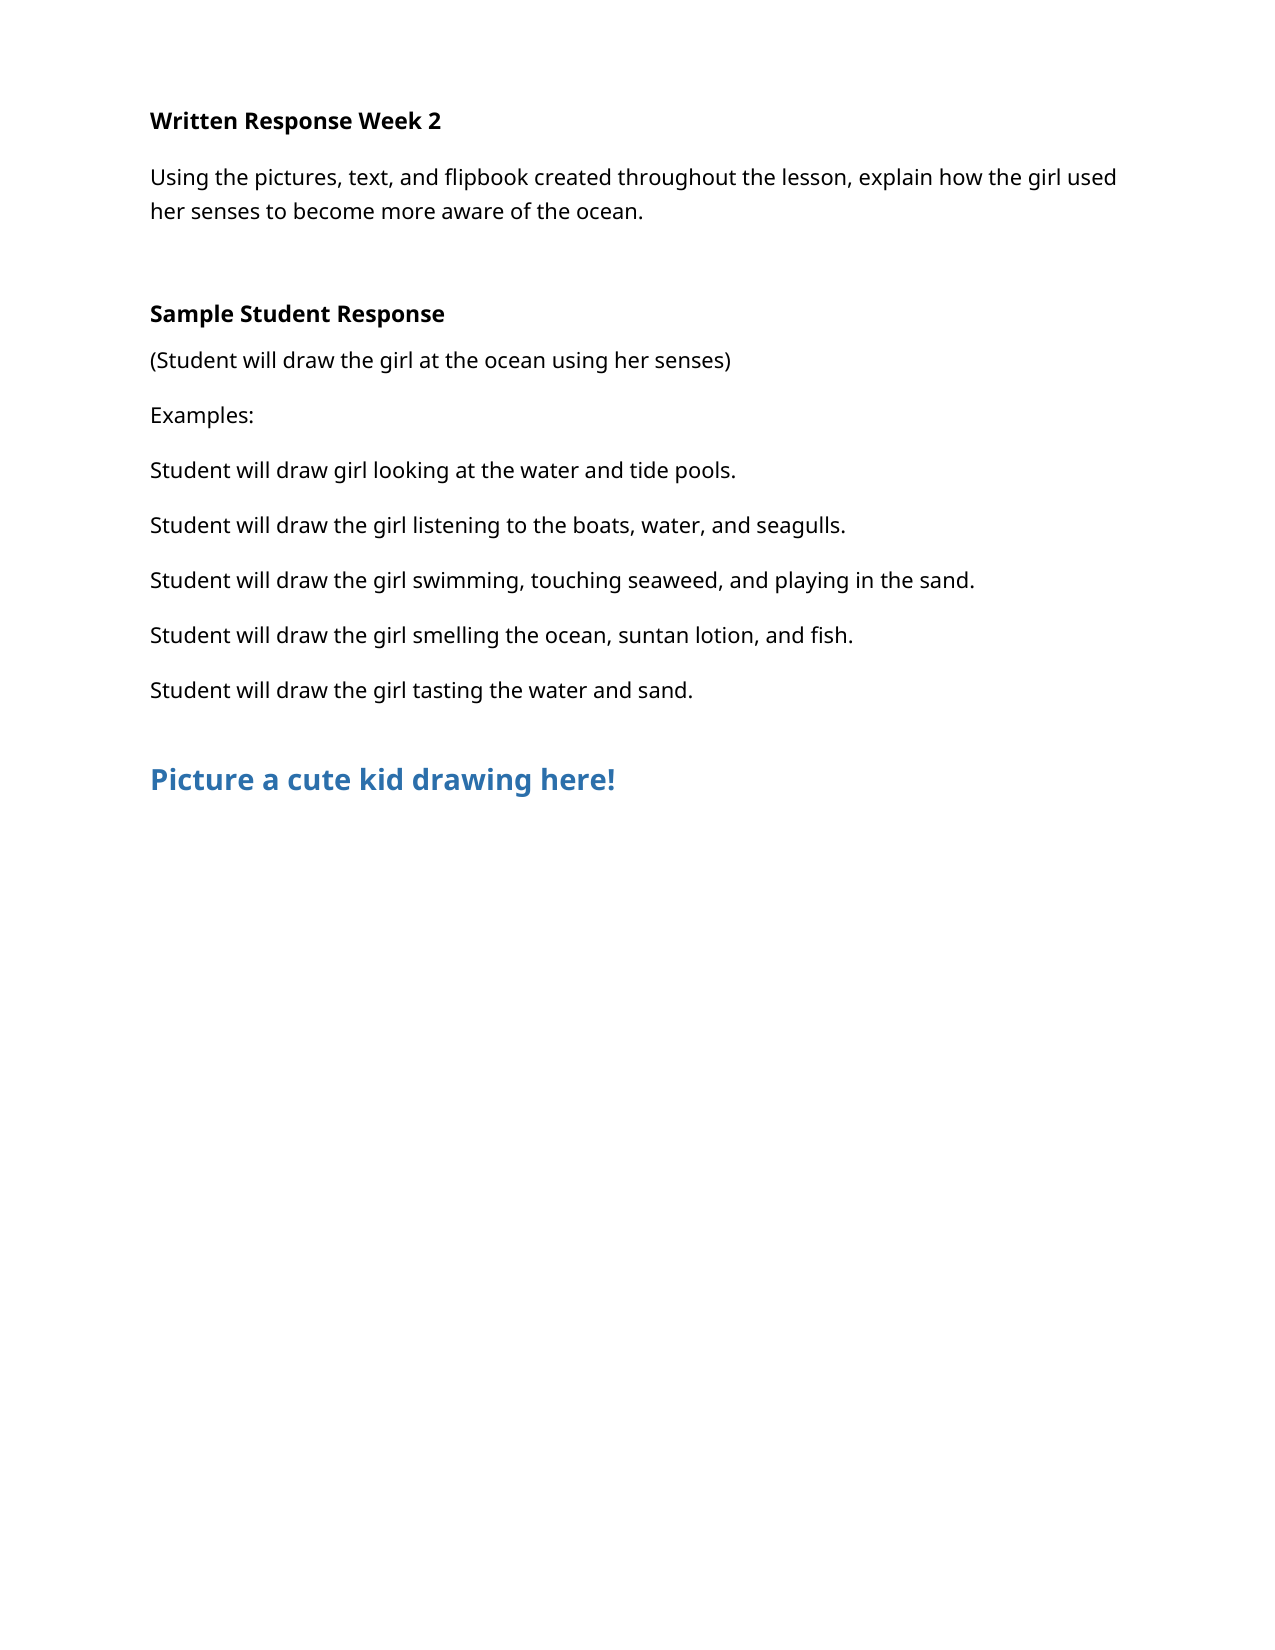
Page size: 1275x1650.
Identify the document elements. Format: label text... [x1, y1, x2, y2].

text Examples: [150, 400, 1125, 429]
text Sample Student Response [150, 298, 1200, 329]
text Student will draw girl looking at the water and tide pools. [150, 455, 1125, 484]
text Student will draw the girl smelling the ocean, suntan lotion, and fish. [150, 620, 1125, 649]
text Written Response Week 2 [150, 105, 1200, 136]
text (Student will draw the girl at the ocean using her senses) [150, 345, 1125, 374]
text Student will draw the girl tasting the water and sand. [150, 675, 1125, 704]
text Using the pictures, text, and flipbook created throughout the lesson, explain how the girl used her senses to become more aware of the ocean. [150, 162, 1125, 226]
text Student will draw the girl swimming, touching seaweed, and playing in the sand. [150, 565, 1125, 594]
text Student will draw the girl listening to the boats, water, and seagulls. [150, 510, 1125, 539]
subtitle Picture a cute kid drawing here! [150, 759, 1125, 798]
